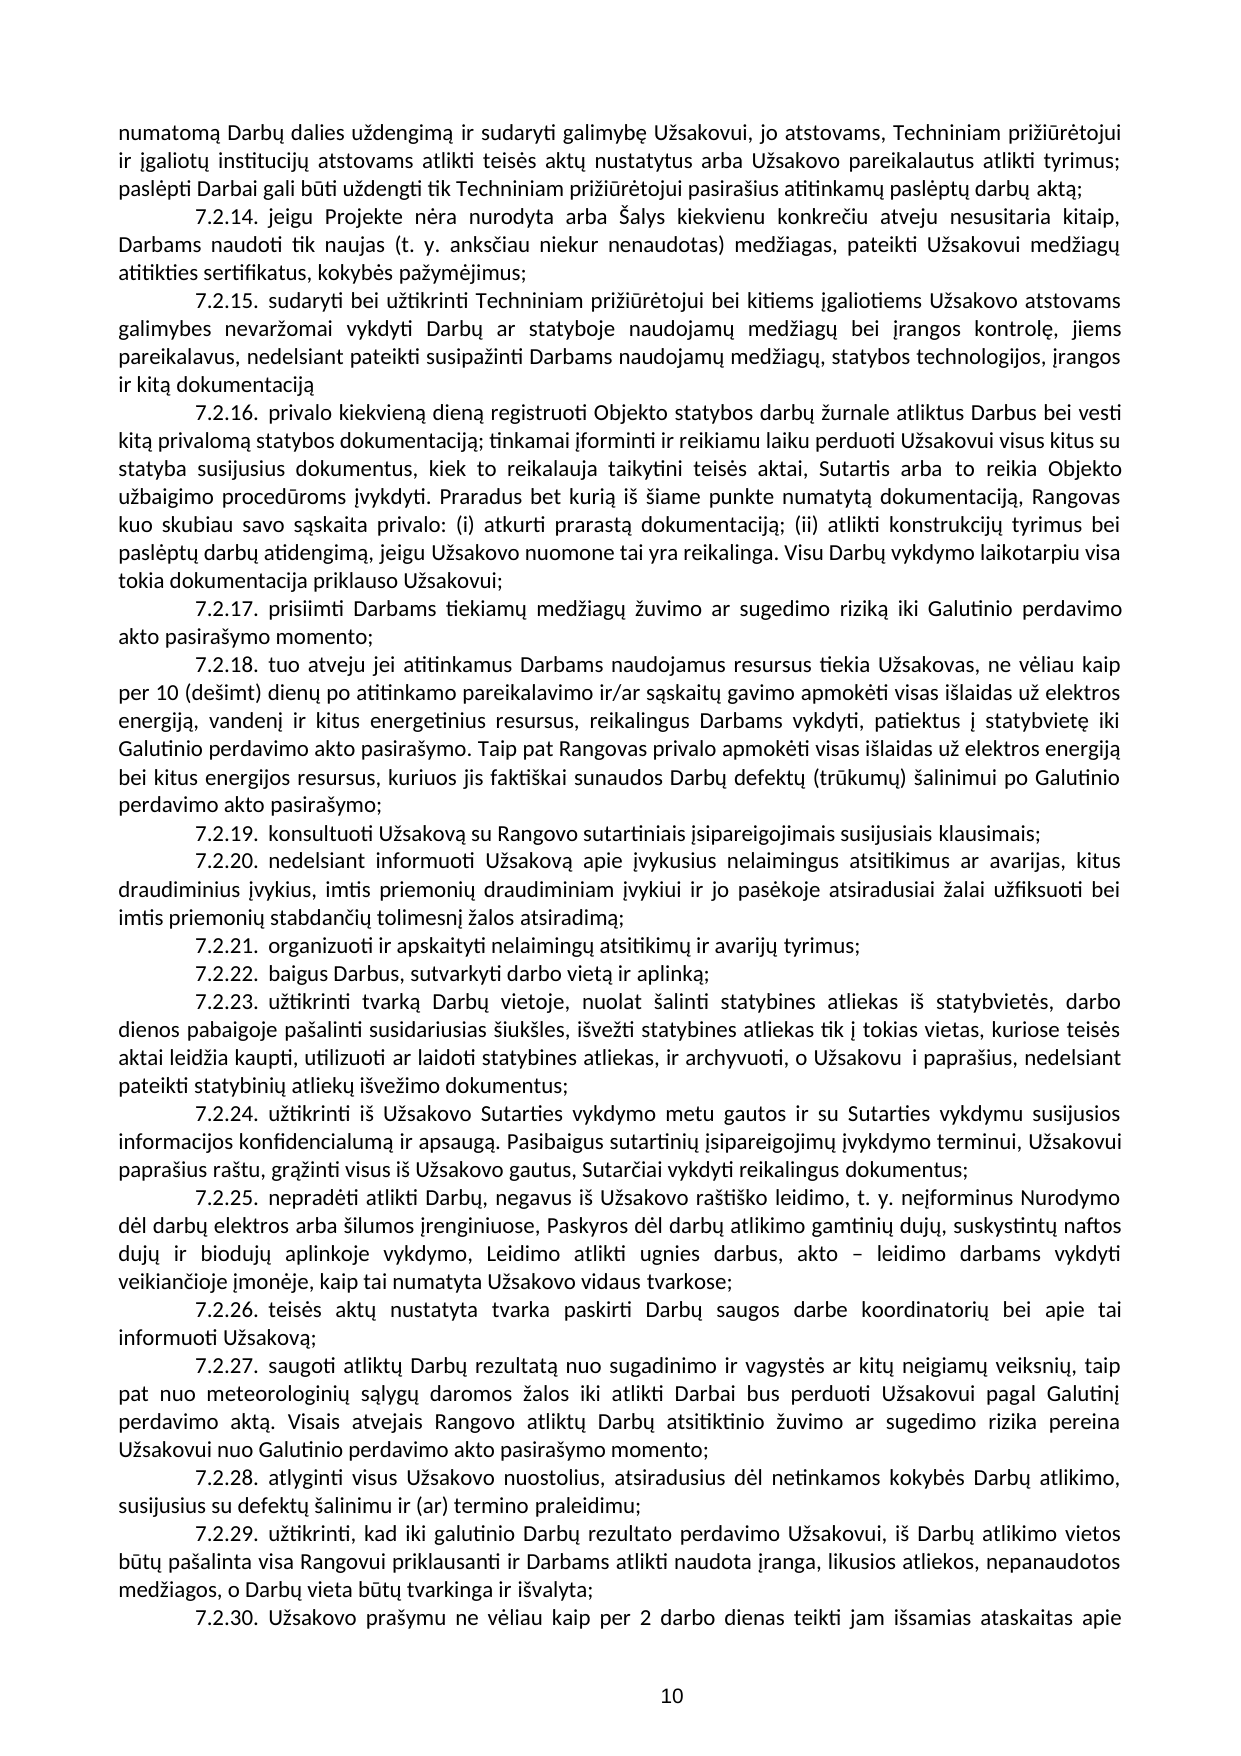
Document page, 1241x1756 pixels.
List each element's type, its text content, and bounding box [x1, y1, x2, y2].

list saugoti atliktų Darbų rezultatą nuo sugadinimo ir vagystės ar kitų neigiamų veiksnių, taip pat nuo meteorologinių sąlygų daromos žalos iki atlikti Darbai bus perduoti Užsakovui pagal Galutinį perdavimo aktą. Visais atvejais Rangovo atliktų Darbų atsitiktinio žuvimo ar sugedimo rizika pereina Užsakovui nuo Galutinio perdavimo akto pasirašymo momento; [118, 1351, 1122, 1463]
list privalo kiekvieną dieną registruoti Objekto statybos darbų žurnale atliktus Darbus bei vesti kitą privalomą statybos dokumentaciją; tinkamai įforminti ir reikiamu laiku perduoti Užsakovui visus kitus su statyba susijusius dokumentus, kiek to reikalauja taikytini teisės aktai, Sutartis arba to reikia Objekto užbaigimo procedūroms įvykdyti. Praradus bet kurią iš šiame punkte numatytą dokumentaciją, Rangovas kuo skubiau savo sąskaita privalo: (i) atkurti prarastą dokumentaciją; (ii) atlikti konstrukcijų tyrimus bei paslėptų darbų atidengimą, jeigu Užsakovo nuomone tai yra reikalinga. Visu Darbų vykdymo laikotarpiu visa tokia dokumentacija priklauso Užsakovui; [118, 398, 1122, 594]
list konsultuoti Užsakovą su Rangovo sutartiniais įsipareigojimais susijusiais klausimais; [118, 819, 1122, 847]
list organizuoti ir apskaityti nelaimingų atsitikimų ir avarijų tyrimus; [118, 931, 1122, 959]
list jeigu Projekte nėra nurodyta arba Šalys kiekvienu konkrečiu atveju nesusitaria kitaip, Darbams naudoti tik naujas (t. y. anksčiau niekur nenaudotas) medžiagas, pateikti Užsakovui medžiagų atitikties sertifikatus, kokybės pažymėjimus; [118, 202, 1122, 286]
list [118, 118, 1122, 202]
list užtikrinti, kad iki galutinio Darbų rezultato perdavimo Užsakovui, iš Darbų atlikimo vietos būtų pašalinta visa Rangovui priklausanti ir Darbams atlikti naudota įranga, likusios atliekos, nepanaudotos medžiagos, o Darbų vieta būtų tvarkinga ir išvalyta; [118, 1519, 1122, 1603]
list atlyginti visus Užsakovo nuostolius, atsiradusius dėl netinkamos kokybės Darbų atlikimo, susijusius su defektų šalinimu ir (ar) termino praleidimu; [118, 1463, 1122, 1519]
list prisiimti Darbams tiekiamų medžiagų žuvimo ar sugedimo riziką iki Galutinio perdavimo akto pasirašymo momento; [118, 594, 1122, 651]
list užtikrinti tvarką Darbų vietoje, nuolat šalinti statybines atliekas iš statybvietės, darbo dienos pabaigoje pašalinti susidariusias šiukšles, išvežti statybines atliekas tik į tokias vietas, kuriose teisės aktai leidžia kaupti, utilizuoti ar laidoti statybines atliekas, ir archyvuoti, o Užsakovu i paprašius, nedelsiant pateikti statybinių atliekų išvežimo dokumentus; [118, 987, 1122, 1099]
list užtikrinti iš Užsakovo Sutarties vykdymo metu gautos ir su Sutarties vykdymu susijusios informacijos konfidencialumą ir apsaugą. Pasibaigus sutartinių įsipareigojimų įvykdymo terminui, Užsakovui paprašius raštu, grąžinti visus iš Užsakovo gautus, Sutarčiai vykdyti reikalingus dokumentus; [118, 1099, 1122, 1183]
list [118, 1603, 1122, 1631]
list sudaryti bei užtikrinti Techniniam prižiūrėtojui bei kitiems įgaliotiems Užsakovo atstovams galimybes nevaržomai vykdyti Darbų ar statyboje naudojamų medžiagų bei įrangos kontrolę, jiems pareikalavus, nedelsiant pateikti susipažinti Darbams naudojamų medžiagų, statybos technologijos, įrangos ir kitą dokumentaciją [118, 286, 1122, 398]
list nepradėti atlikti Darbų, negavus iš Užsakovo raštiško leidimo, t. y. neįforminus Nurodymo dėl darbų elektros arba šilumos įrenginiuose, Paskyros dėl darbų atlikimo gamtinių dujų, suskystintų naftos dujų ir biodujų aplinkoje vykdymo, Leidimo atlikti ugnies darbus, akto – leidimo darbams vykdyti veikiančioje įmonėje, kaip tai numatyta Užsakovo vidaus tvarkose; [118, 1183, 1122, 1295]
list teisės aktų nustatyta tvarka paskirti Darbų saugos darbe koordinatorių bei apie tai informuoti Užsakovą; [118, 1295, 1122, 1351]
list nedelsiant informuoti Užsakovą apie įvykusius nelaimingus atsitikimus ar avarijas, kitus draudiminius įvykius, imtis priemonių draudiminiam įvykiui ir jo pasėkoje atsiradusiai žalai užfiksuoti bei imtis priemonių stabdančių tolimesnį žalos atsiradimą; [118, 847, 1122, 931]
list baigus Darbus, sutvarkyti darbo vietą ir aplinką; [118, 959, 1122, 987]
list tuo atveju jei atitinkamus Darbams naudojamus resursus tiekia Užsakovas, ne vėliau kaip per 10 (dešimt) dienų po atitinkamo pareikalavimo ir/ar sąskaitų gavimo apmokėti visas išlaidas už elektros energiją, vandenį ir kitus energetinius resursus, reikalingus Darbams vykdyti, patiektus į statybvietę iki Galutinio perdavimo akto pasirašymo. Taip pat Rangovas privalo apmokėti visas išlaidas už elektros energiją bei kitus energijos resursus, kuriuos jis faktiškai sunaudos Darbų defektų (trūkumų) šalinimui po Galutinio perdavimo akto pasirašymo; [118, 651, 1122, 819]
